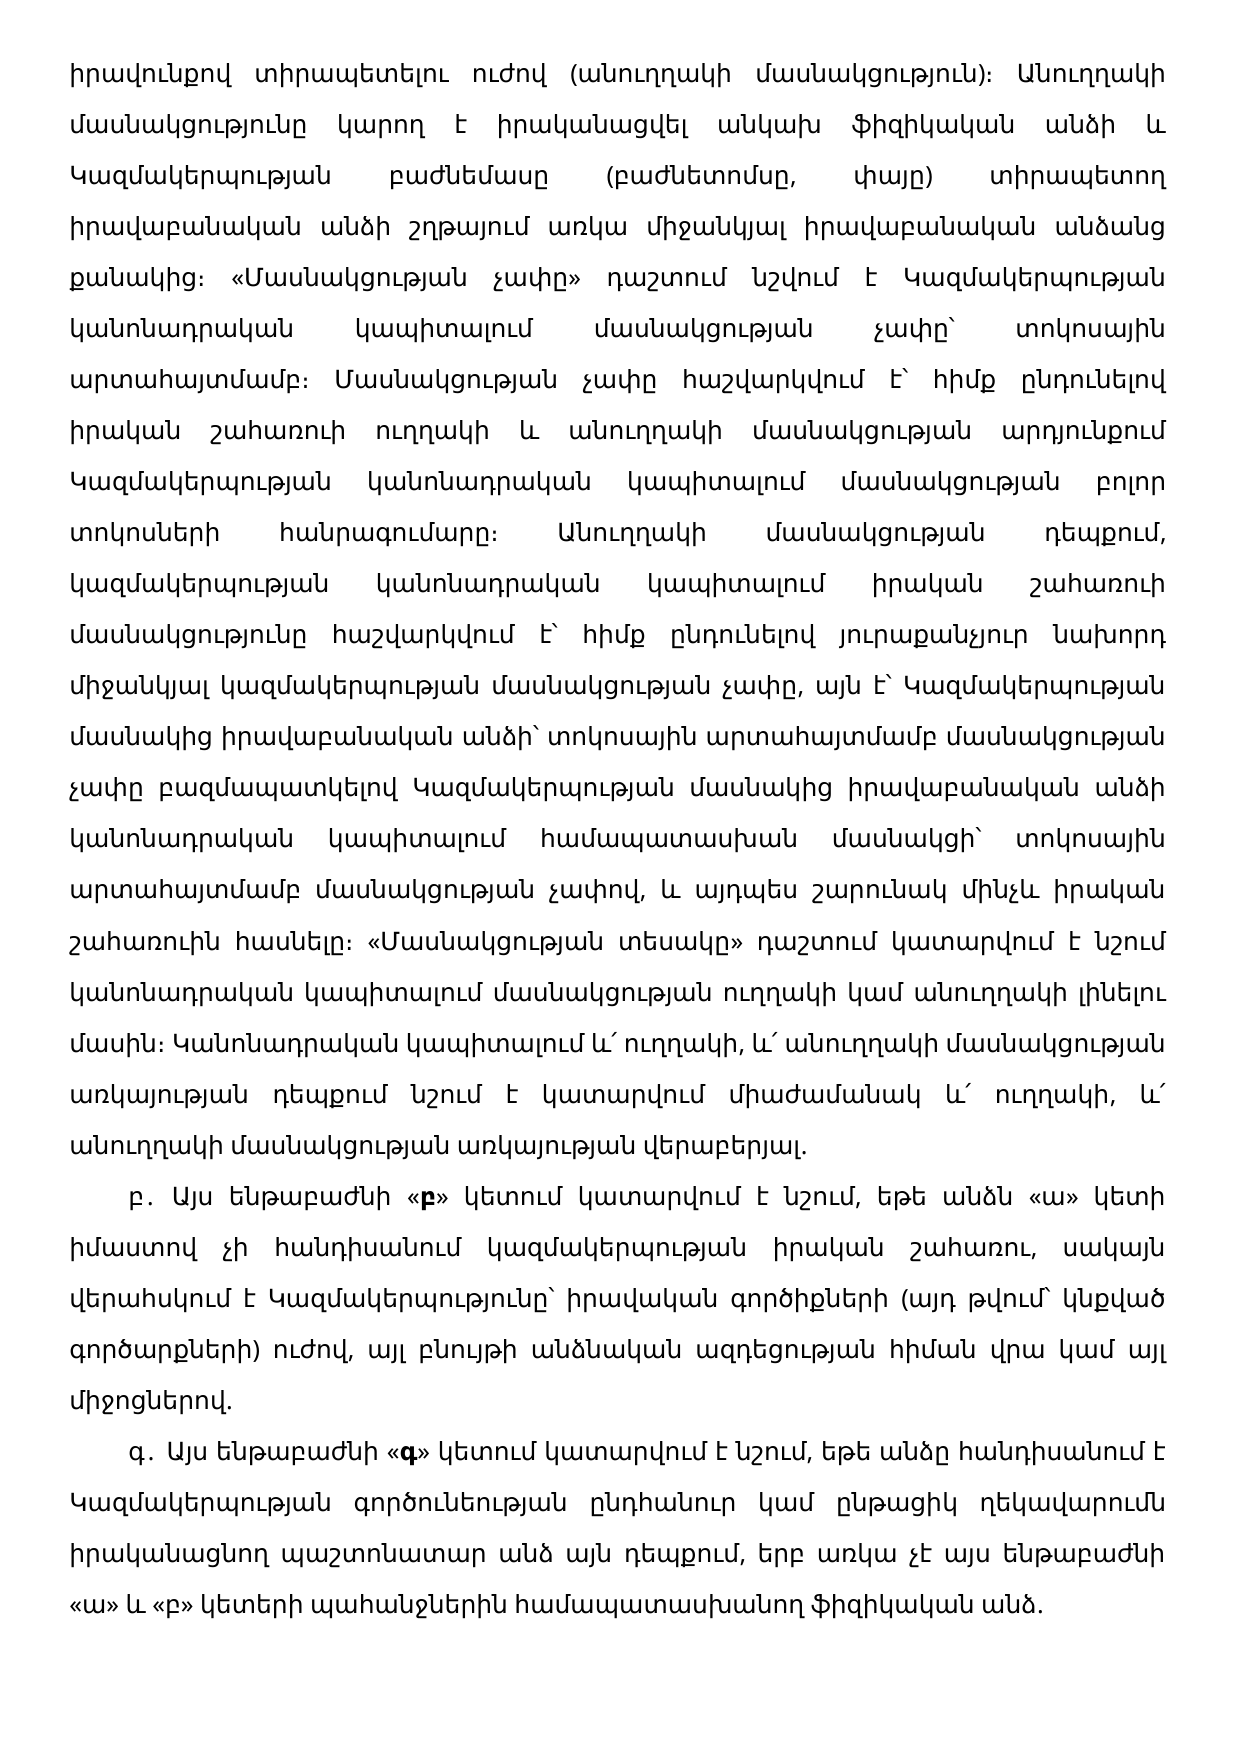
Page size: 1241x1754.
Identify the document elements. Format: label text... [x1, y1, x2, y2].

text գ․ Այս ենթաբաժնի «գ» կետում կատարվում է նշում, եթե անձը հանդիսանում է Կազմակերպության գործունեության ընդհանուր կամ ընթացիկ ղեկավարումն իրականացնող պաշտոնատար անձ այն դեպքում, երբ առկա չէ այս ենթաբաժնի «ա» և «բ» կետերի պահանջներին համապատասխանող ֆիզիկական անձ. [69, 1434, 1167, 1621]
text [69, 56, 1167, 1161]
text բ․ Այս ենթաբաժնի «բ» կետում կատարվում է նշում, եթե անձն «ա» կետի իմաստով չի հանդիսանում կազմակերպության իրական շահառու, սակայն վերահսկում է Կազմակերպությունը՝ իրավական գործիքների (այդ թվում՝ կնքված գործարքների) ուժով, այլ բնույթի անձնական ազդեցության հիման վրա կամ այլ միջոցներով. [69, 1178, 1167, 1417]
